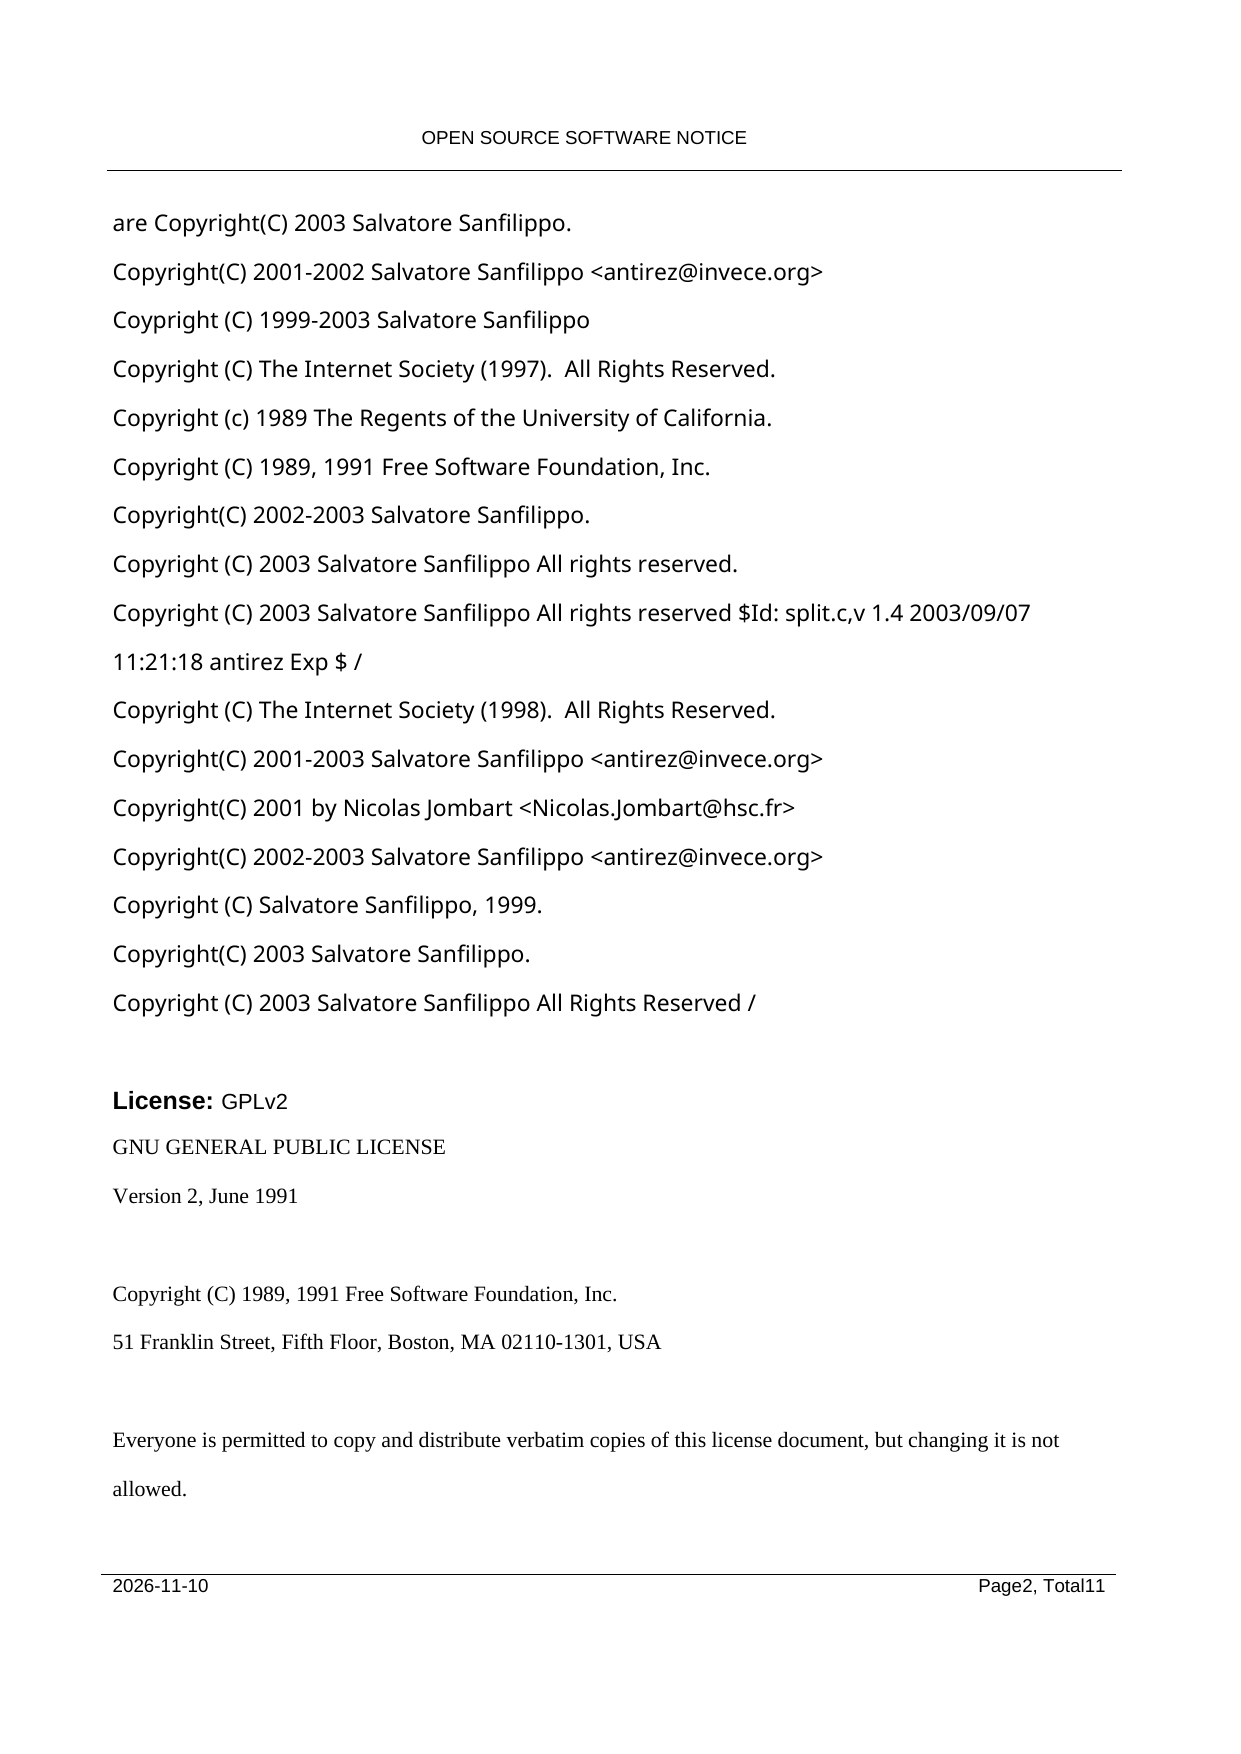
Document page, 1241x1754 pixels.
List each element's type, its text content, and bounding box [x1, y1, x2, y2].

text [112, 1131, 1128, 1504]
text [112, 206, 1128, 1068]
text License: GPLv2 [112, 1084, 1128, 1116]
